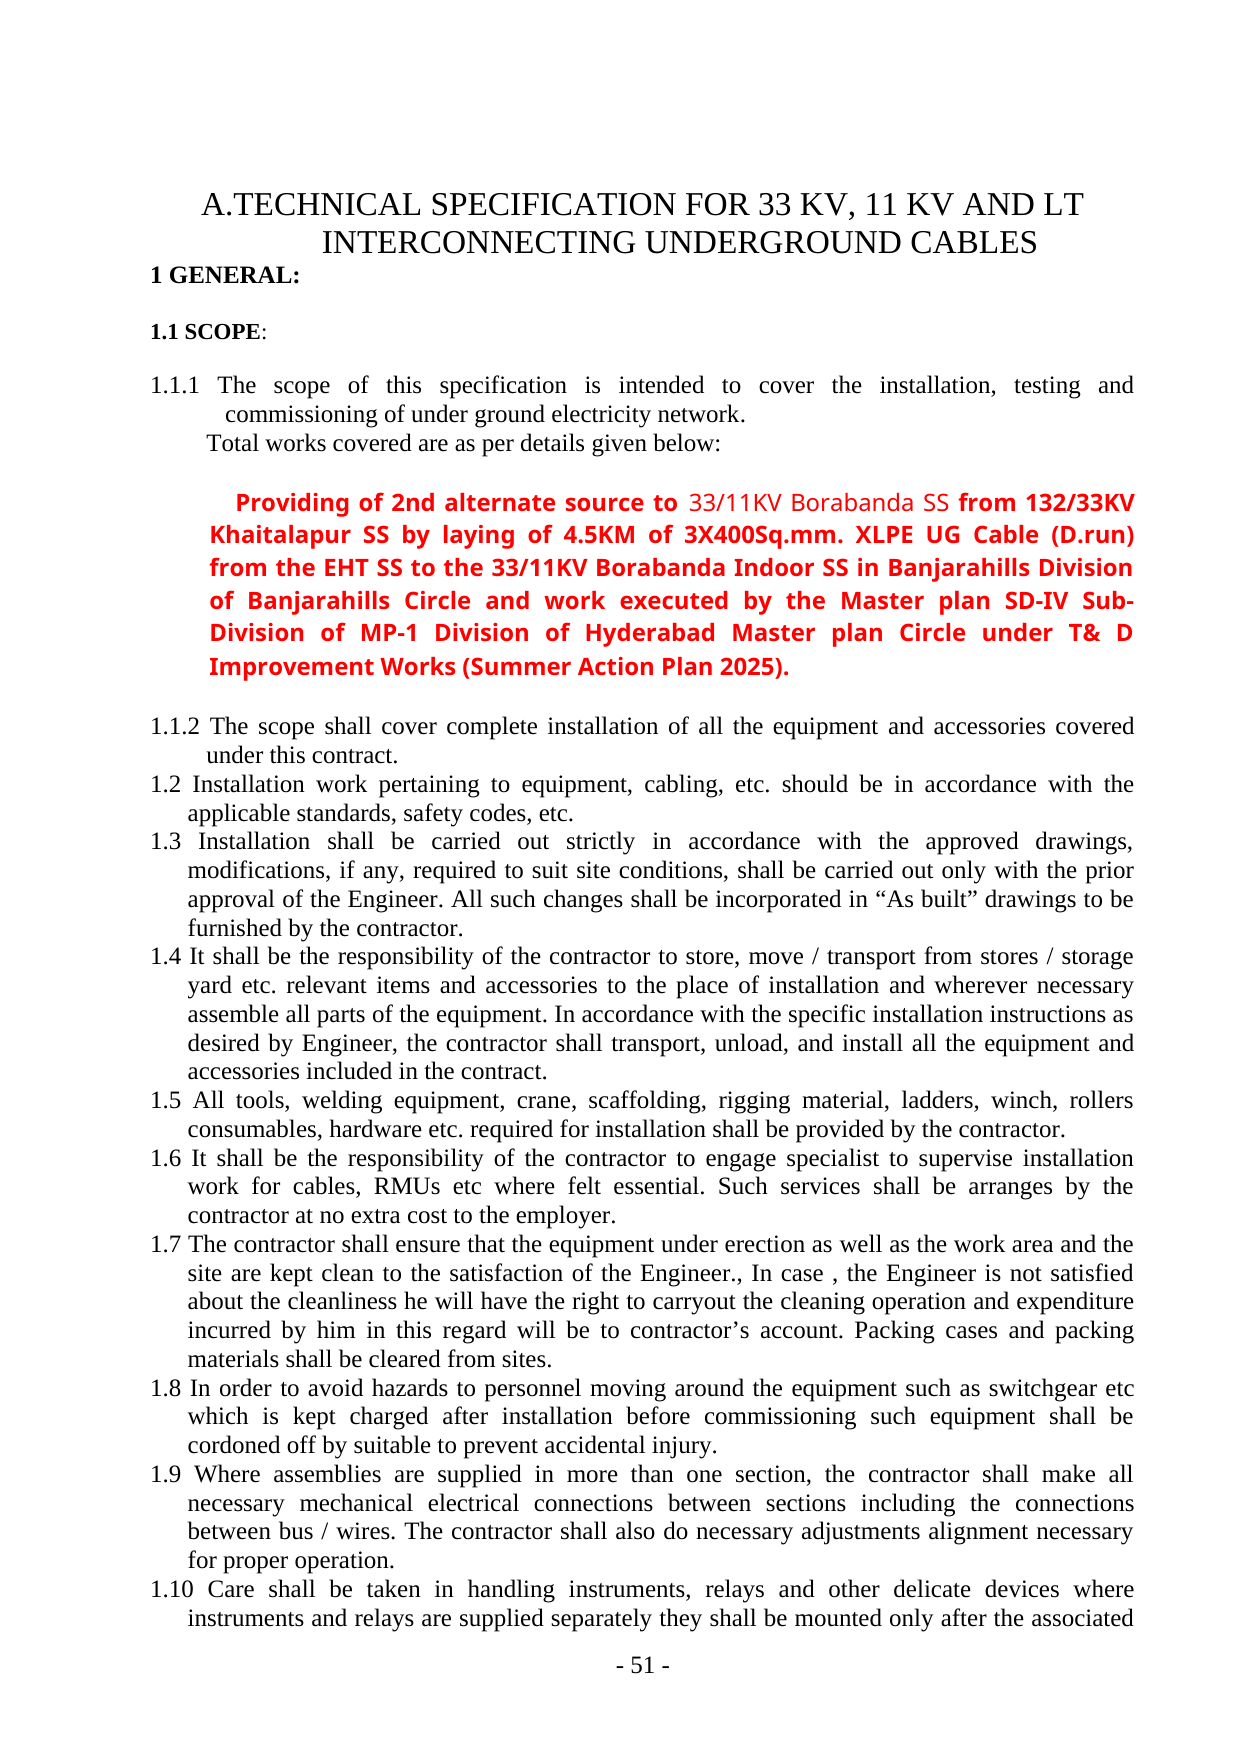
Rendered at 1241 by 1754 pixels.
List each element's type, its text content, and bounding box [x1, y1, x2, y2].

text Total works covered are as per details given below: [206, 428, 1135, 457]
list 1.2 Installation work pertaining to equipment, cabling, etc. should be in accordance with the applicable standards, safety codes, etc. [150, 769, 1135, 826]
text 1 GENERAL: [150, 260, 1135, 289]
text Providing of 2nd alternate source to 33/11KV Borabanda SS from 132/33KV Khaitalapur SS by laying of 4.5KM of 3X400Sq.mm. XLPE UG Cable (D.run) from the EHT SS to the 33/11KV Borabanda Indoor SS in Banjarahills Division of Banjarahills Circle and work executed by the Master plan SD-IV Sub-Division of MP-1 Division of Hyderabad Master plan Circle under T& D Improvement Works (Summer Action Plan 2025). [150, 486, 1135, 683]
text 1.1 SCOPE: [150, 318, 1135, 344]
list 1.6 It shall be the responsibility of the contractor to engage specialist to supervise installation work for cables, RMUs etc where felt essential. Such services shall be arranges by the contractor at no extra cost to the employer. [150, 1143, 1135, 1229]
list 1.4 It shall be the responsibility of the contractor to store, move / transport from stores / storage yard etc. relevant items and accessories to the place of installation and wherever necessary assemble all parts of the equipment. In accordance with the specific installation instructions as desired by Engineer, the contractor shall transport, unload, and install all the equipment and accessories included in the contract. [150, 941, 1135, 1085]
list 1.7 The contractor shall ensure that the equipment under erection as well as the work area and the site are kept clean to the satisfaction of the Engineer., In case , the Engineer is not satisfied about the cleanliness he will have the right to carryout the cleaning operation and expenditure incurred by him in this regard will be to contractor’s account. Packing cases and packing materials shall be cleared from sites. [150, 1229, 1135, 1373]
list 1.3 Installation shall be carried out strictly in accordance with the approved drawings, modifications, if any, required to suit site conditions, shall be carried out only with the prior approval of the Engineer. All such changes shall be incorporated in “As built” drawings to be furnished by the contractor. [150, 826, 1135, 941]
list 1.5 All tools, welding equipment, crane, scaffolding, rigging material, ladders, winch, rollers consumables, hardware etc. required for installation shall be provided by the contractor. [150, 1085, 1135, 1143]
text 1.1.2 The scope shall cover complete installation of all the equipment and accessories covered under this contract. [150, 711, 1135, 769]
subtitle A.TECHNICAL SPECIFICATION FOR 33 KV, 11 KV AND LT INTERCONNECTING UNDERGROUND CABLES [150, 184, 1135, 260]
list 1.9 Where assemblies are supplied in more than one section, the contractor shall make all necessary mechanical electrical connections between sections including the connections between bus / wires. The contractor shall also do necessary adjustments alignment necessary for proper operation. [150, 1459, 1135, 1574]
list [150, 1574, 1135, 1631]
text 1.1.1 The scope of this specification is intended to cover the installation, testing and commissioning of under ground electricity network. [150, 371, 1135, 428]
list 1.8 In order to avoid hazards to personnel moving around the equipment such as switchgear etc which is kept charged after installation before commissioning such equipment shall be cordoned off by suitable to prevent accidental injury. [150, 1373, 1135, 1459]
